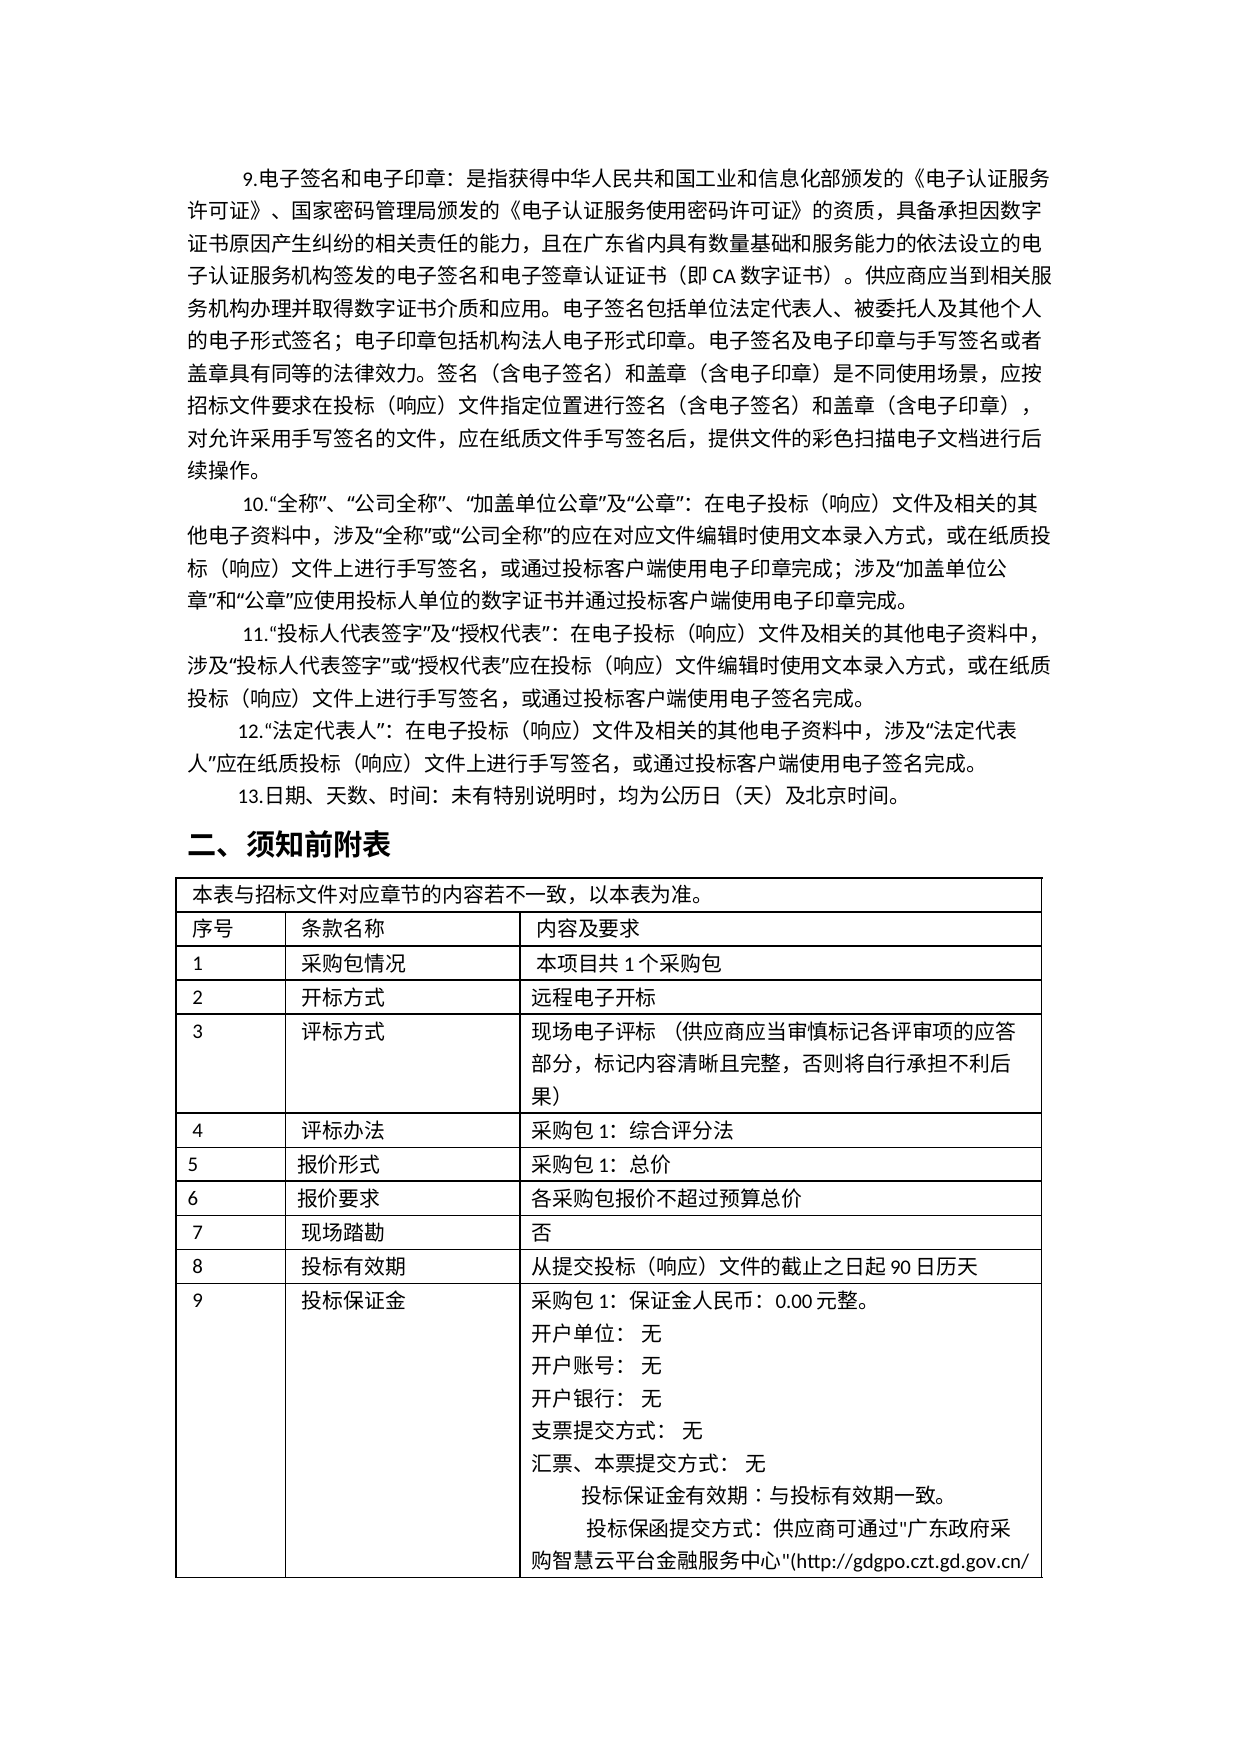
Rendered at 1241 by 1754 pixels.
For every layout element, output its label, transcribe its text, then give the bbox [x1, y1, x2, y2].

table_cell 内容及要求 [521, 913, 1041, 945]
text 9.电子签名和电子印章：是指获得中华人民共和国工业和信息化部颁发的《电子认证服务许可证》、国家密码管理局颁发的《电子认证服务使用密码许可证》的资质，具备承担因数字证书原因产生纠纷的相关责任的能力，且在广东省内具有数量基础和服务能力的依法设立的电子认证服务机构签发的电子签名和电子签章认证证书（即CA数字证书）。供应商应当到相关服务机构办理并取得数字证书介质和应用。电子签名包括单位法定代表人、被委托人及其他个人的电子形式签名；电子印章包括机构法人电子形式印章。电子签名及电子印章与手写签名或者盖章具有同等的法律效力。签名（含电子签名）和盖章（含电子印章）是不同使用场景，应按招标文件要求在投标（响应）文件指定位置进行签名（含电子签名）和盖章（含电子印章），对允许采用手写签名的文件，应在纸质文件手写签名后，提供文件的彩色扫描电子文档进行后续操作。 [187, 162, 1053, 487]
table_cell 7 [177, 1216, 285, 1248]
table_cell 各采购包报价不超过预算总价 [521, 1182, 1041, 1214]
table_cell 评标方式 [286, 1015, 519, 1112]
table_cell 评标办法 [286, 1114, 519, 1146]
table_cell 采购包情况 [286, 947, 519, 979]
table_cell 3 [177, 1015, 285, 1112]
table_cell 1 [177, 947, 285, 979]
table_cell 投标保证金 [286, 1284, 519, 1577]
table_cell 2 [177, 981, 285, 1013]
table_cell 现场踏勘 [286, 1216, 519, 1248]
table_cell 采购包1：综合评分法 [521, 1114, 1041, 1146]
table_cell 条款名称 [286, 913, 519, 945]
table_cell 报价要求 [286, 1182, 519, 1214]
table_cell 9 [177, 1284, 285, 1577]
text 10.“全称”、“公司全称”、“加盖单位公章”及“公章”：在电子投标（响应）文件及相关的其他电子资料中，涉及“全称”或“公司全称”的应在对应文件编辑时使用文本录入方式，或在纸质投标（响应）文件上进行手写签名，或通过投标客户端使用电子印章完成；涉及“加盖单位公章”和“公章”应使用投标人单位的数字证书并通过投标客户端使用电子印章完成。 [187, 487, 1053, 617]
table_cell 4 [177, 1114, 285, 1146]
table_cell 开标方式 [286, 981, 519, 1013]
table_cell 6 [177, 1182, 285, 1214]
table_cell 序号 [177, 913, 285, 945]
table_cell 采购包1：总价 [521, 1148, 1041, 1180]
table_cell 5 [177, 1148, 285, 1180]
table_cell 投标有效期 [286, 1250, 519, 1283]
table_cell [521, 1284, 1041, 1577]
table_cell 否 [521, 1216, 1041, 1248]
table_cell 8 [177, 1250, 285, 1283]
table_cell 远程电子开标 [521, 981, 1041, 1013]
text 13.日期、天数、时间：未有特别说明时，均为公历日（天）及北京时间。 [187, 779, 1053, 812]
text 二、须知前附表 [187, 812, 1053, 877]
table_cell 报价形式 [286, 1148, 519, 1180]
text 11.“投标人代表签字”及“授权代表”：在电子投标（响应）文件及相关的其他电子资料中，涉及“投标人代表签字”或“授权代表”应在投标（响应）文件编辑时使用文本录入方式，或在纸质投标（响应）文件上进行手写签名，或通过投标客户端使用电子签名完成。 [187, 617, 1053, 714]
table_cell 从提交投标（响应）文件的截止之日起90日历天 [521, 1250, 1041, 1283]
text 12.“法定代表人”：在电子投标（响应）文件及相关的其他电子资料中，涉及“法定代表人”应在纸质投标（响应）文件上进行手写签名，或通过投标客户端使用电子签名完成。 [187, 714, 1053, 779]
table_header 本表与招标文件对应章节的内容若不一致，以本表为准。 [177, 879, 1041, 911]
table_cell 本项目共1个采购包 [521, 947, 1041, 979]
table_cell 现场电子评标 （供应商应当审慎标记各评审项的应答部分，标记内容清晰且完整，否则将自行承担不利后果） [521, 1015, 1041, 1112]
